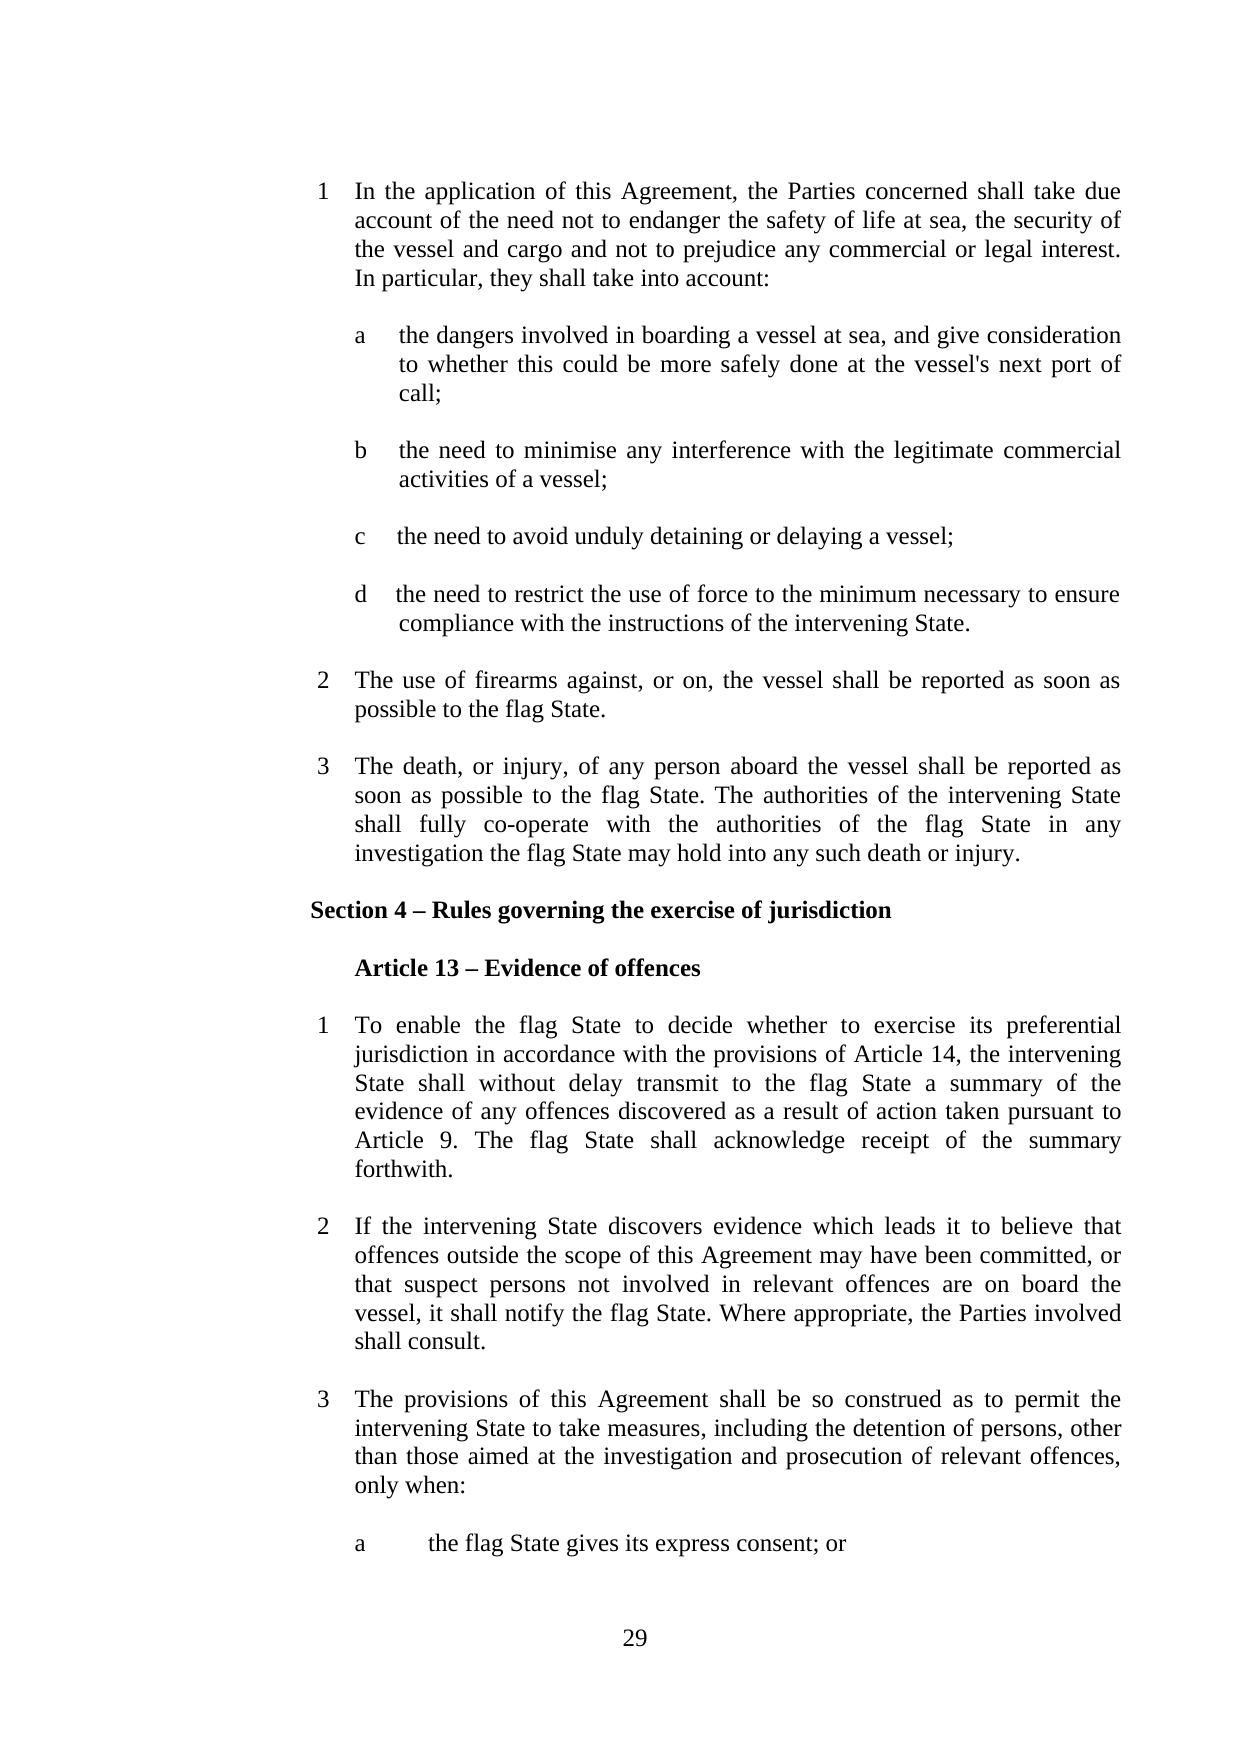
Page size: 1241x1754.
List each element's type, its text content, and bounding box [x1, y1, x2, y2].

text b the need to minimise any interference with the legitimate commercial activities of a vessel; [354, 435, 1122, 493]
list In the application of this Agreement, the Parties concerned shall take due account of the need not to endanger the safety of life at sea, the security of the vessel and cargo and not to prejudice any commercial or legal interest. In particular, they shall take into account: [317, 176, 1122, 291]
list If the intervening State discovers evidence which leads it to believe that offences outside the scope of this Agreement may have been committed, or that suspect persons not involved in relevant offences are on board the vessel, it shall notify the flag State. Where appropriate, the Parties involved shall consult. [317, 1211, 1122, 1355]
text Section 4 – Rules governing the exercise of jurisdiction [310, 895, 1122, 924]
text d the need to restrict the use of force to the minimum necessary to ensure compliance with the instructions of the intervening State. [354, 579, 1122, 636]
list To enable the flag State to decide whether to exercise its preferential jurisdiction in accordance with the provisions of Article 14, the intervening State shall without delay transmit to the flag State a summary of the evidence of any offences discovered as a result of action taken pursuant to Article 9. The flag State shall acknowledge receipt of the summary forthwith. [317, 1010, 1122, 1183]
list The death, or injury, of any person aboard the vessel shall be reported as soon as possible to the flag State. The authorities of the intervening State shall fully co-operate with the authorities of the flag State in any investigation the flag State may hold into any such death or injury. [317, 751, 1122, 866]
list The use of firearms against, or on, the vessel shall be reported as soon as possible to the flag State. [317, 665, 1122, 723]
list The provisions of this Agreement shall be so construed as to permit the intervening State to take measures, including the detention of persons, other than those aimed at the investigation and prosecution of relevant offences, only when: [317, 1384, 1122, 1499]
text a the dangers involved in boarding a vessel at sea, and give consideration to whether this could be more safely done at the vessel's next port of call; [354, 320, 1122, 406]
text a the flag State gives its express consent; or [354, 1528, 1122, 1556]
text Article 13 – Evidence of offences [354, 953, 1122, 981]
text c the need to avoid unduly detaining or delaying a vessel; [354, 521, 1122, 550]
